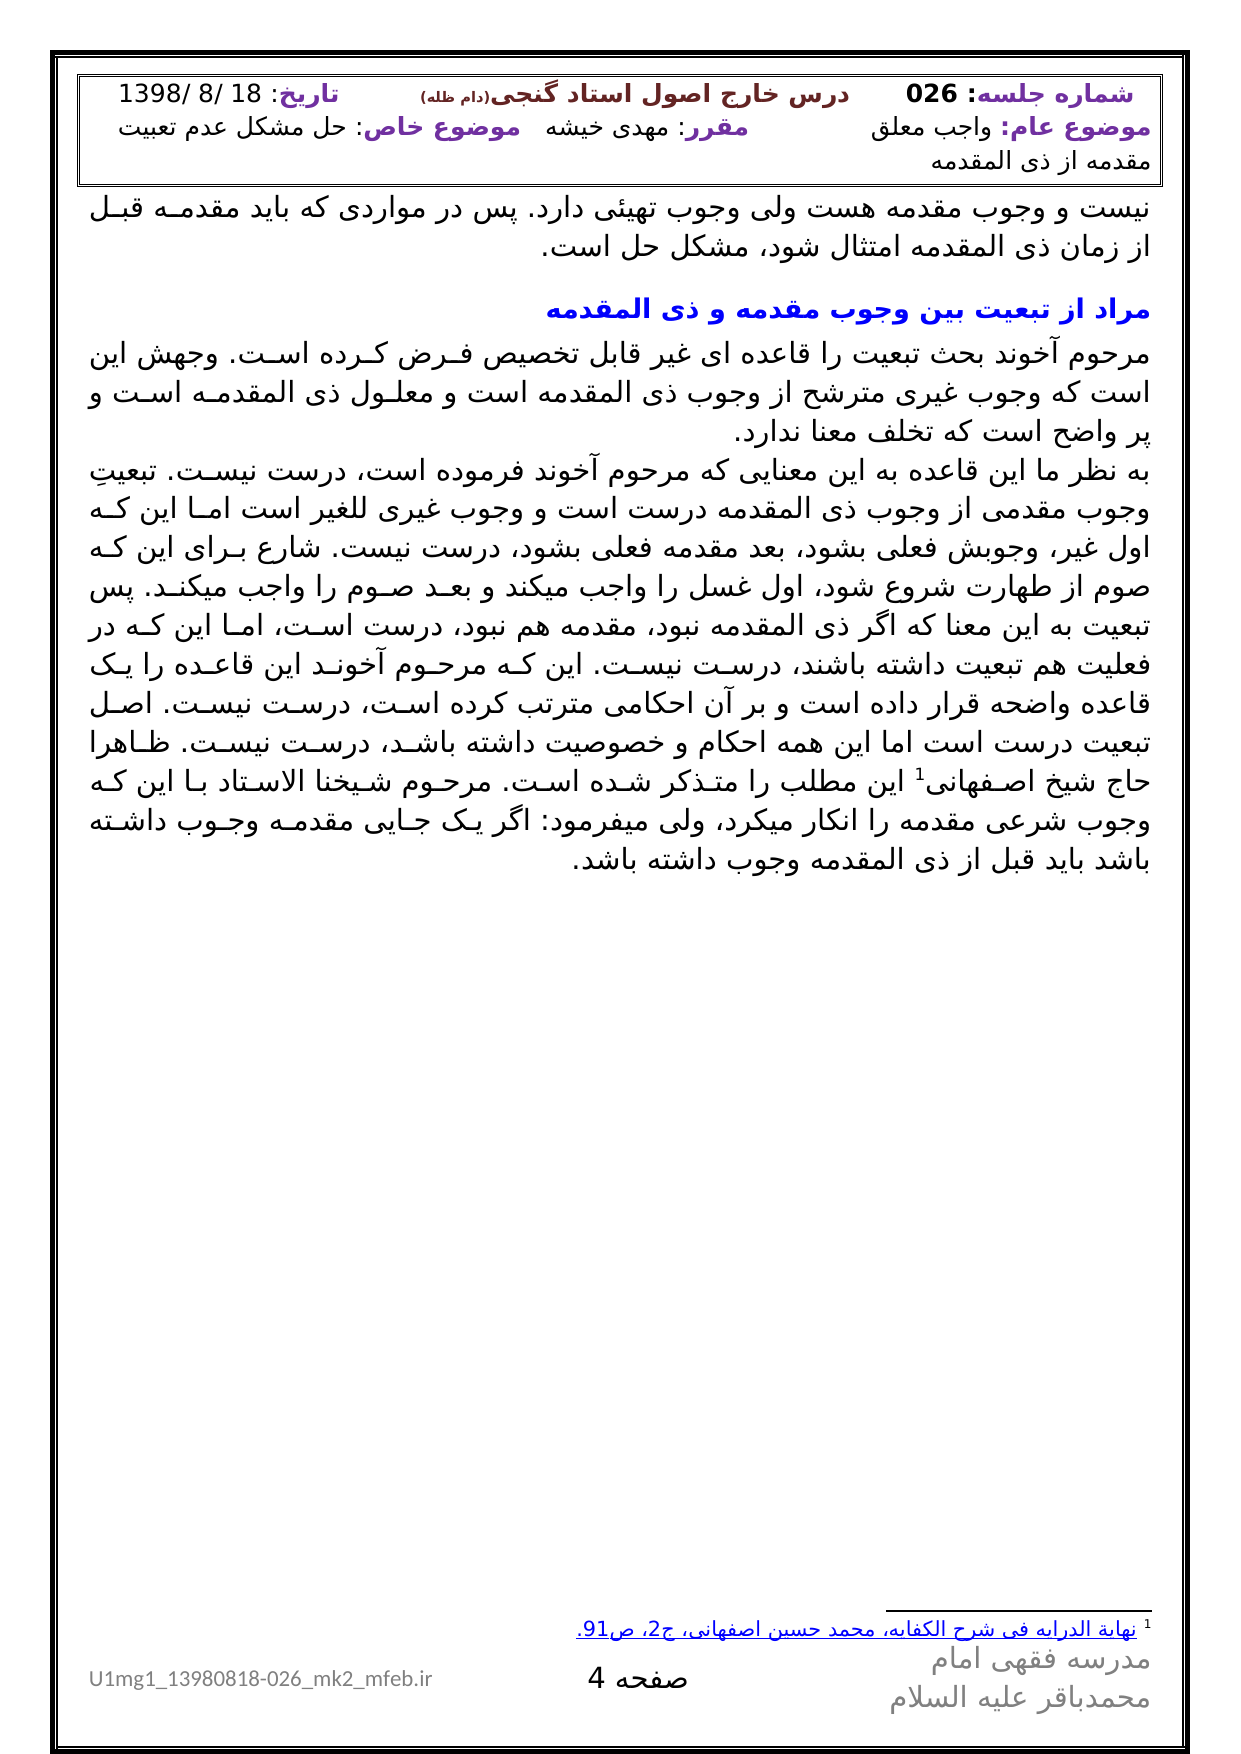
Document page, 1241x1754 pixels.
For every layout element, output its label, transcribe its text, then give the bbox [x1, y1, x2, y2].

text به نظر ما این قاعده به این معنایی که مرحوم آخوند فرموده است، درست نیست. تبعیتِ وجوب مقدمی از وجوب ذی المقدمه درست است و وجوب غیری للغیر است اما این که اول غیر، وجوبش فعلی بشود، بعد مقدمه فعلی بشود، درست نیست. شارع برای این که صوم از طهارت شروع شود، اول غسل را واجب میکند و بعد صوم را واجب میکند. پس تبعیت به این معنا که اگر ذی المقدمه نبود، مقدمه هم نبود، درست است، اما این که در فعلیت هم تبعیت داشته باشند، درست نیست. این که مرحوم آخوند این قاعده را یک قاعده واضحه قرار داده است و بر آن احکامی مترتب کرده است، درست نیست. اصل تبعیت درست است اما این همه احکام و خصوصیت داشته باشد، درست نیست. ظاهرا حاج شیخ اصفهانی این مطلب را متذکر شده است. مرحوم شیخنا الاستاد با این که وجوب شرعی مقدمه را انکار میکرد، ولی میفرمود: اگر یک جایی مقدمه وجوب داشته باشد باید قبل از ذی المقدمه وجوب داشته باشد. [89, 453, 1152, 876]
subtitle مراد از تبعیت بین وجوب مقدمه و ذی المقدمه [89, 293, 1152, 325]
text مرحوم آخوند بحث تبعیت را قاعده ای غیر قابل تخصیص فرض کرده است. وجهش این است که وجوب غیری مترشح از وجوب ذی المقدمه است و معلول ذی المقدمه است و پر واضح است که تخلف معنا ندارد. [89, 336, 1152, 448]
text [89, 191, 1152, 263]
